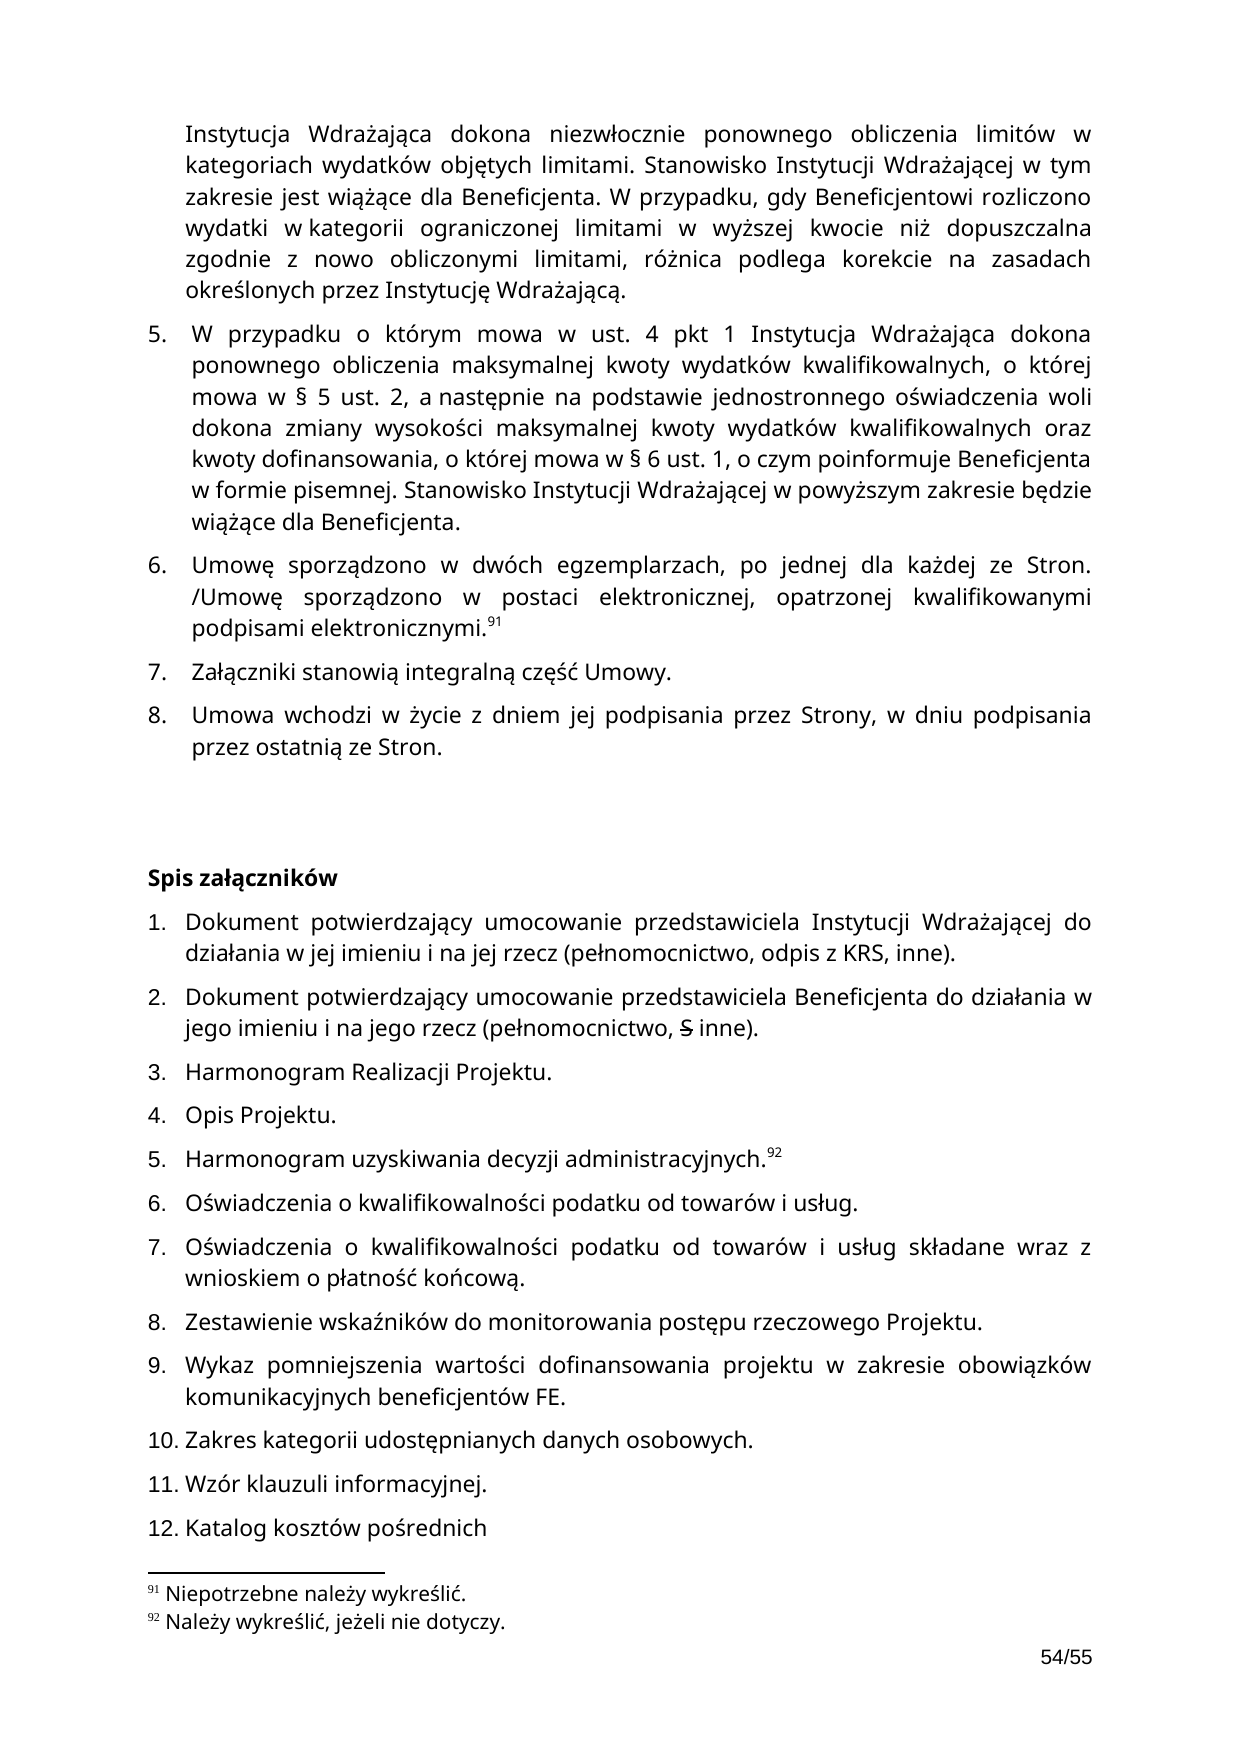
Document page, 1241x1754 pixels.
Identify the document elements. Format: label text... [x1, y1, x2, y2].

list Umowa wchodzi w życie z dniem jej podpisania przez Strony, w dniu podpisania przez ostatnią ze Stron. [148, 699, 1092, 762]
list W przypadku o którym mowa w ust. 4 pkt 1 Instytucja Wdrażająca dokona ponownego obliczenia maksymalnej kwoty wydatków kwalifikowalnych, o której mowa w § 5 ust. 2, a następnie na podstawie jednostronnego oświadczenia woli dokona zmiany wysokości maksymalnej kwoty wydatków kwalifikowalnych oraz kwoty dofinansowania, o której mowa w § 6 ust. 1, o czym poinformuje Beneficjenta w formie pisemnej. Stanowisko Instytucji Wdrażającej w powyższym zakresie będzie wiążące dla Beneficjenta. [148, 318, 1092, 537]
list Zestawienie wskaźników do monitorowania postępu rzeczowego Projektu. [148, 1306, 1092, 1337]
list Oświadczenia o kwalifikowalności podatku od towarów i usług. [148, 1187, 1092, 1218]
list Zakres kategorii udostępnianych danych osobowych. [148, 1424, 1092, 1456]
list Opis Projektu. [148, 1099, 1092, 1131]
text Spis załączników [148, 862, 1092, 893]
text Instytucja Wdrażająca dokona niezwłocznie ponownego obliczenia limitów w kategoriach wydatków objętych limitami. Stanowisko Instytucji Wdrażającej w tym zakresie jest wiążące dla Beneficjenta. W przypadku, gdy Beneficjentowi rozliczono wydatki w kategorii ograniczonej limitami w wyższej kwocie niż dopuszczalna zgodnie z nowo obliczonymi limitami, różnica podlega korekcie na zasadach określonych przez Instytucję Wdrażającą. [185, 118, 1092, 306]
list Oświadczenia o kwalifikowalności podatku od towarów i usług składane wraz z wnioskiem o płatność końcową. [148, 1231, 1092, 1293]
list Harmonogram uzyskiwania decyzji administracyjnych. [148, 1143, 1092, 1174]
list Dokument potwierdzający umocowanie przedstawiciela Beneficjenta do działania w jego imieniu i na jego rzecz (pełnomocnictwo, S inne). [148, 981, 1092, 1043]
list Umowę sporządzono w dwóch egzemplarzach, po jednej dla każdej ze Stron. /Umowę sporządzono w postaci elektronicznej, opatrzonej kwalifikowanymi podpisami elektronicznymi. [148, 549, 1092, 643]
list Harmonogram Realizacji Projektu. [148, 1056, 1092, 1087]
list Katalog kosztów pośrednich [148, 1512, 1092, 1543]
list Załączniki stanowią integralną część Umowy. [148, 656, 1092, 687]
list Wzór klauzuli informacyjnej. [148, 1468, 1092, 1499]
list Dokument potwierdzający umocowanie przedstawiciela Instytucji Wdrażającej do działania w jej imieniu i na jej rzecz (pełnomocnictwo, odpis z KRS, inne). [148, 906, 1092, 968]
list Wykaz pomniejszenia wartości dofinansowania projektu w zakresie obowiązków komunikacyjnych beneficjentów FE. [148, 1349, 1092, 1412]
